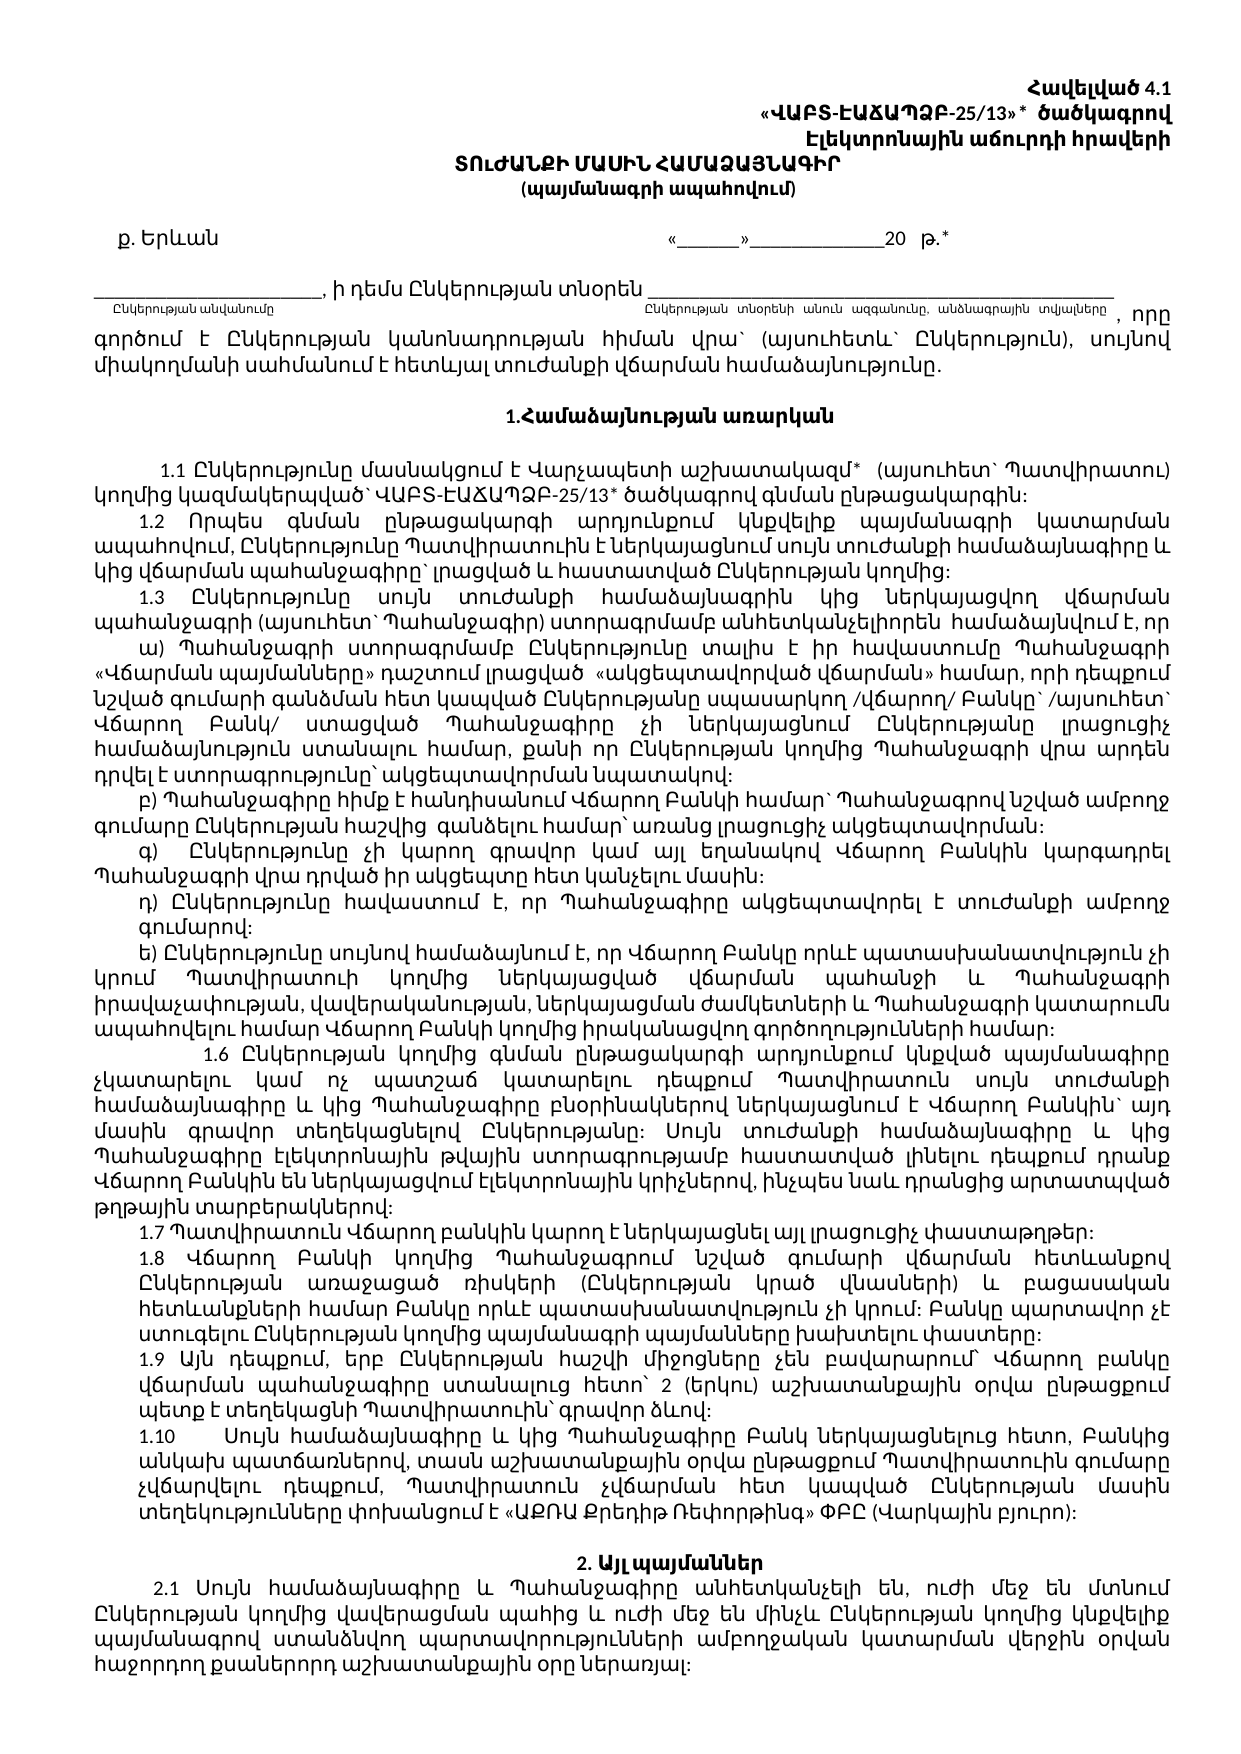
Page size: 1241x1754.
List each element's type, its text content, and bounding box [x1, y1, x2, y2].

text 1.8 Վճարող Բանկի կողմից Պահանջագրում նշված գումարի վճարման հետևանքով Ընկերության առաջացած ռիսկերի (Ընկերության կրած վնասների) և բացասական հետևանքների համար Բանկը որևէ պատասխանատվություն չի կրում: Բանկը պարտավոր չէ ստուգելու Ընկերության կողմից պայմանագրի պայմանները խախտելու փաստերը: [138, 1245, 1171, 1347]
text դ) Ընկերությունը հավաստում է, որ Պահանջագիրը ակցեպտավորել է տուժանքի ամբողջ գումարով: [138, 889, 1171, 940]
text 1.9 Այն դեպքում, երբ Ընկերության հաշվի միջոցները չեն բավարարում՝ Վճարող բանկը վճարման պահանջագիրը ստանալուց հետո՝ 2 (երկու) աշխատանքային օրվա ընթացքում պետք է տեղեկացնի Պատվիրատուին՝ գրավոր ձևով: [138, 1347, 1171, 1423]
text 1.7 Պատվիրատուն Վճարող բանկին կարող է ներկայացնել այլ լրացուցիչ փաստաթղթեր: [138, 1219, 1171, 1245]
text ե) Ընկերությունը սույնով համաձայնում է, որ Վճարող Բանկը որևէ պատասխանատվություն չի կրում Պատվիրատուի կողմից ներկայացված վճարման պահանջի և Պահանջագրի իրավաչափության, վավերականության, ներկայացման ժամկետների և Պահանջագրի կատարումն ապահովելու համար Վճարող Բանկի կողմից իրականացվող գործողությունների համար: [94, 940, 1171, 1042]
text ք. Երևան «______»_____________20 թ.* [94, 225, 1171, 250]
text 1.1 Ընկերությունը մասնակցում է Վարչապետի աշխատակազմ* (այսուհետ` Պատվիրատու) կողմից կազմակերպված` ՎԱԲՏ-ԷԱՃԱՊՁԲ-25/13* ծածկագրով գնման ընթացակարգին: [94, 457, 1171, 508]
text ______________________, ի դեմս Ընկերության տնօրեն _____________________________________________ [94, 276, 1171, 301]
text 1.Համաձայնության առարկան [169, 403, 1171, 428]
text Էլեկտրոնային աճուրդի հրավերի [94, 126, 1171, 151]
text ՏՈւԺԱՆՔԻ ՄԱՍԻՆ ՀԱՄԱՁԱՅՆԱԳԻՐ [94, 151, 1171, 177]
text (պայմանագրի ապահովում) [94, 177, 1171, 199]
text 1.10 Սույն համաձայնագիրը և կից Պահանջագիրը Բանկ ներկայացնելուց հետո, Բանկից անկախ պատճառներով, տասն աշխատանքային օրվա ընթացքում Պատվիրատուին գումարը չվճարվելու դեպքում, Պատվիրատուն չվճարման հետ կապված Ընկերության մասին տեղեկությունները փոխանցում է «ԱՔՌԱ Քրեդիթ Ռեփորթինգ» ՓԲԸ (Վարկային բյուրո): [138, 1423, 1171, 1524]
text 2. Այլ պայմաններ [169, 1550, 1171, 1575]
text «ՎԱԲՏ-ԷԱՃԱՊՁԲ-25/13»* ծածկագրով [94, 100, 1171, 126]
text բ) Պահանջագիրը հիմք է հանդիսանում Վճարող Բանկի համար` Պահանջագրով նշված ամբողջ գումարը Ընկերության հաշվից գանձելու համար՝ առանց լրացուցիչ ակցեպտավորման: [94, 787, 1171, 838]
text 2.1 Սույն համաձայնագիրը և Պահանջագիրը անհետկանչելի են, ուժի մեջ են մտնում Ընկերության կողմից վավերացման պահից և ուժի մեջ են մինչև Ընկերության կողմից կնքվելիք պայմանագրով ստանձնվող պարտավորությունների ամբողջական կատարման վերջին օրվան հաջորդող քսաներորդ աշխատանքային օրը ներառյալ: [94, 1575, 1171, 1677]
text Հավելված 4.1 [94, 75, 1171, 100]
text գ) Ընկերությունը չի կարող գրավոր կամ այլ եղանակով Վճարող Բանկին կարգադրել Պահանջագրի վրա դրված իր ակցեպտը հետ կանչելու մասին: [94, 838, 1171, 889]
text 1.3 Ընկերությունը սույն տուժանքի համաձայնագրին կից ներկայացվող վճարման պահանջագրի (այսուհետ` Պահանջագիր) ստորագրմամբ անհետկանչելիորեն համաձայնվում է, որ [94, 584, 1171, 635]
text Ընկերության անվանումը Ընկերության տնօրենի անուն ազգանունը, անձնագրային տվյալները , որը գործում է Ընկերության կանոնադրության հիման վրա` (այսուհետև` Ընկերություն), սույնով միակողմանի սահմանում է հետևյալ տուժանքի վճարման համաձայնությունը. [94, 301, 1171, 377]
text 1.2 Որպես գնման ընթացակարգի արդյունքում կնքվելիք պայմանագրի կատարման ապահովում, Ընկերությունը Պատվիրատուին է ներկայացնում սույն տուժանքի համաձայնագիրը և կից վճարման պահանջագիրը` լրացված և հաստատված Ընկերության կողմից: [94, 508, 1171, 584]
text 1.6 Ընկերության կողմից գնման ընթացակարգի արդյունքում կնքված պայմանագիրը չկատարելու կամ ոչ պատշաճ կատարելու դեպքում Պատվիրատուն սույն տուժանքի համաձայնագիրը և կից Պահանջագիրը բնօրինակներով ներկայացնում է Վճարող Բանկին` այդ մասին գրավոր տեղեկացնելով Ընկերությանը: Սույն տուժանքի համաձայնագիրը և կից Պահանջագիրը էլեկտրոնային թվային ստորագրությամբ հաստատված լինելու դեպքում դրանք Վճարող Բանկին են ներկայացվում էլեկտրոնային կրիչներով, ինչպես նաև դրանցից արտատպված թղթային տարբերակներով: [94, 1042, 1171, 1219]
text ա) Պահանջագրի ստորագրմամբ Ընկերությունը տալիս է իր հավաստումը Պահանջագրի «Վճարման պայմանները» դաշտում լրացված «ակցեպտավորված վճարման» համար, որի դեպքում նշված գումարի գանձման հետ կապված Ընկերությանը սպասարկող /վճարող/ Բանկը` /այսուհետ` Վճարող Բանկ/ ստացված Պահանջագիրը չի ներկայացնում Ընկերությանը լրացուցիչ համաձայնություն ստանալու համար, քանի որ Ընկերության կողմից Պահանջագրի վրա արդեն դրվել է ստորագրությունը՝ ակցեպտավորման նպատակով: [94, 635, 1171, 787]
